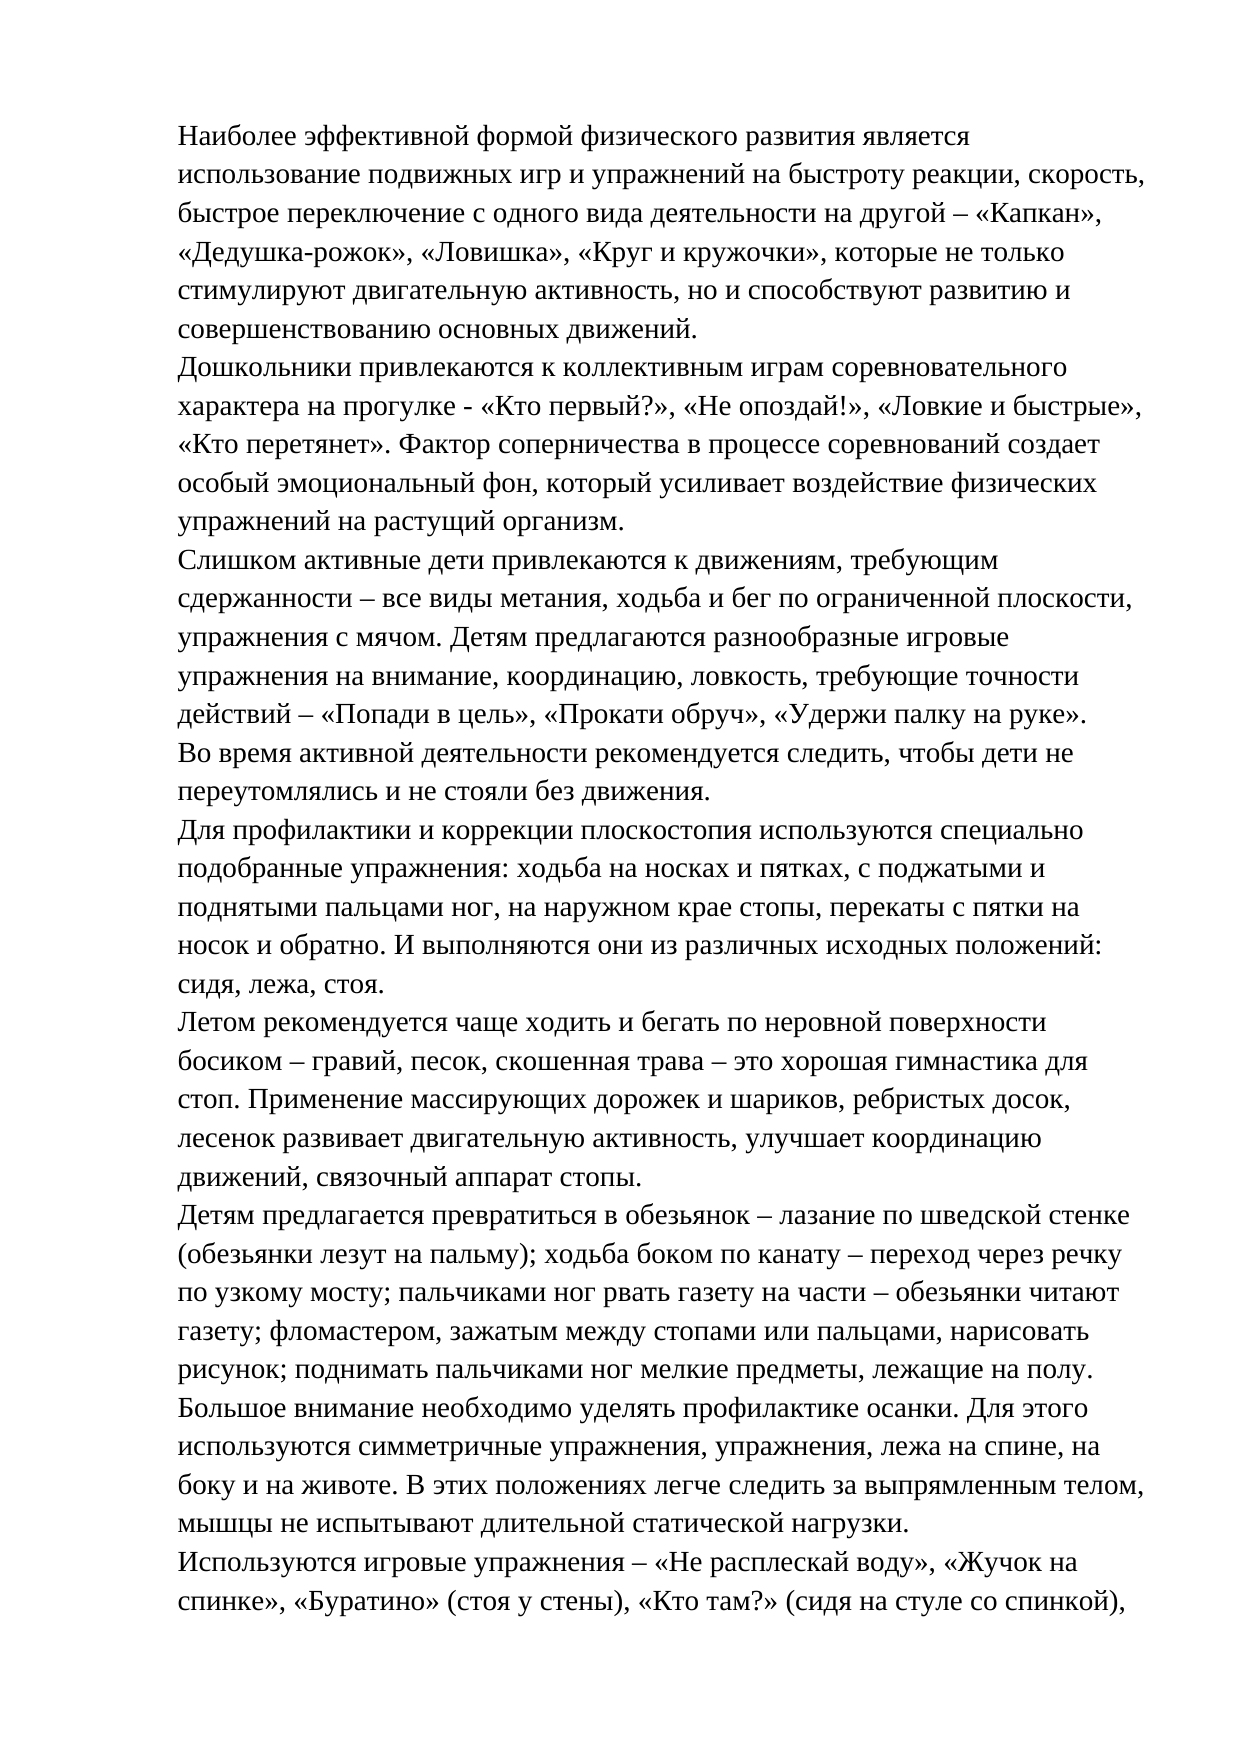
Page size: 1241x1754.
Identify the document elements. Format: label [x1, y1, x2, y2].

text [177, 118, 1152, 1616]
